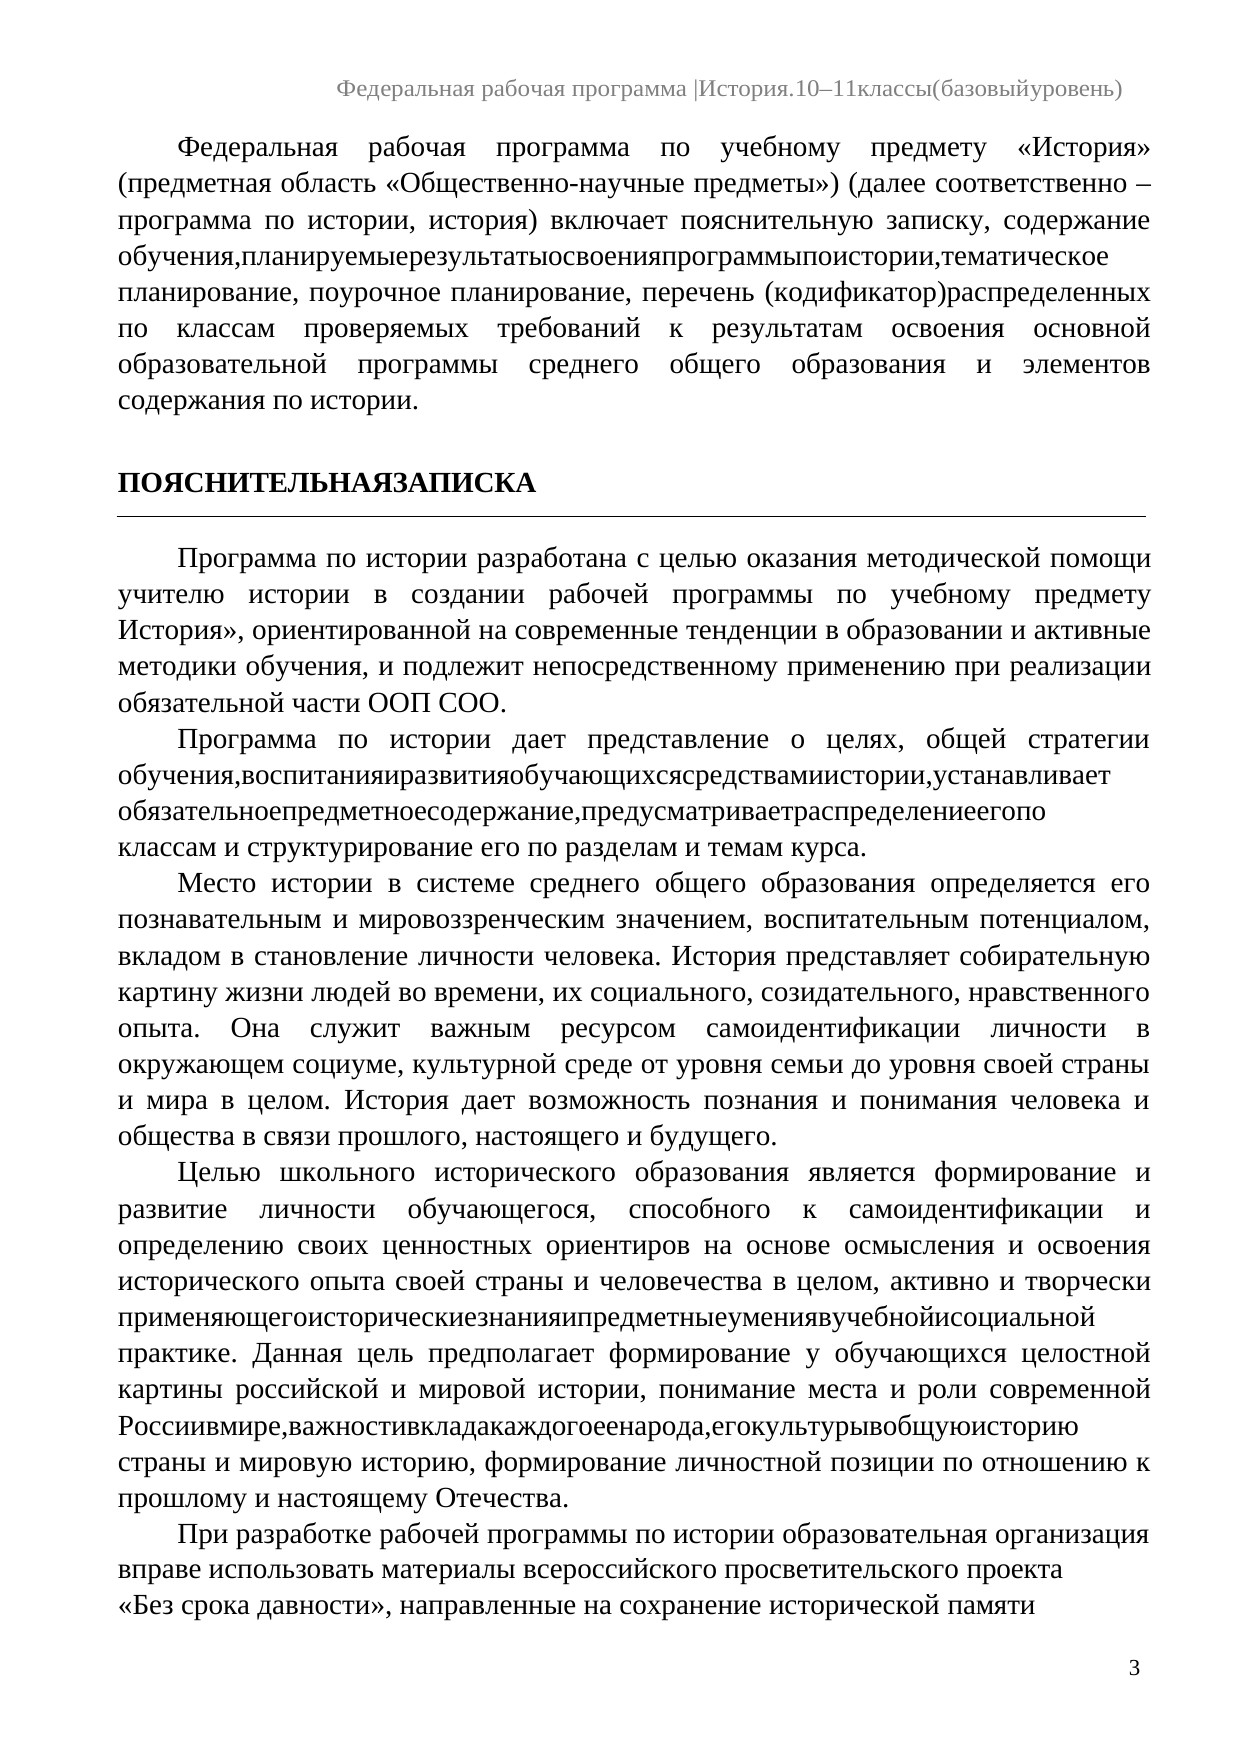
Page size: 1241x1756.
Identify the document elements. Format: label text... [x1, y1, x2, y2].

text «Без срока давности», направленные на сохранение исторической памяти [118, 1587, 1166, 1621]
text Федеральная рабочая программа по учебному предмету «История» (предметная область «Общественно-научные предметы») (далее соответственно – программа по истории, история) включает пояснительную записку, содержание обучения,планируемыерезультатыосвоенияпрограммыпоистории,тематическое планирование, поурочное планирование, перечень (кодификатор)распределенных по классам проверяемых требований к результатам освоения основной образовательной программы среднего общего образования и элементов содержания по истории. [118, 129, 1152, 416]
text Программа по истории дает представление о целях, общей стратегии обучения,воспитанияиразвитияобучающихсясредствамиистории,устанавливает обязательноепредметноесодержание,предусматриваетраспределениеегопо классам и структурирование его по разделам и темам курса. [118, 721, 1151, 863]
text Программа по истории разработана с целью оказания методической помощи учителю истории в создании рабочей программы по учебному предмету История», ориентированной на современные тенденции в образовании и активные методики обучения, и подлежит непосредственному применению при реализации обязательной части ООП СОО. [118, 540, 1152, 718]
text При разработке рабочей программы по истории образовательная организация вправе использовать материалы всероссийского просветительского проекта [118, 1516, 1150, 1585]
text Целью школьного исторического образования является формирование и развитие личности обучающегося, способного к самоидентификации и определению своих ценностных ориентиров на основе осмысления и освоения исторического опыта своей страны и человечества в целом, активно и творчески применяющегоисторическиезнанияипредметныеумениявучебнойисоциальной практике. Данная цель предполагает формирование у обучающихся целостной картины российской и мировой истории, понимание места и роли современной Россиивмире,важностивкладакаждогоеенарода,егокультурывобщуюисторию страны и мировую историю, формирование личностной позиции по отношению к прошлому и настоящему Отечества. [118, 1154, 1152, 1513]
subtitle ПОЯСНИТЕЛЬНАЯЗАПИСКА [118, 465, 1166, 498]
text Место истории в системе среднего общего образования определяется его познавательным и мировоззренческим значением, воспитательным потенциалом, вкладом в становление личности человека. История представляет собирательную картину жизни людей во времени, их социального, созидательного, нравственного опыта. Она служит важным ресурсом самоидентификации личности в окружающем социуме, культурной среде от уровня семьи до уровня своей страны и мира в целом. История дает возможность познания и понимания человека и общества в связи прошлого, настоящего и будущего. [118, 865, 1151, 1152]
